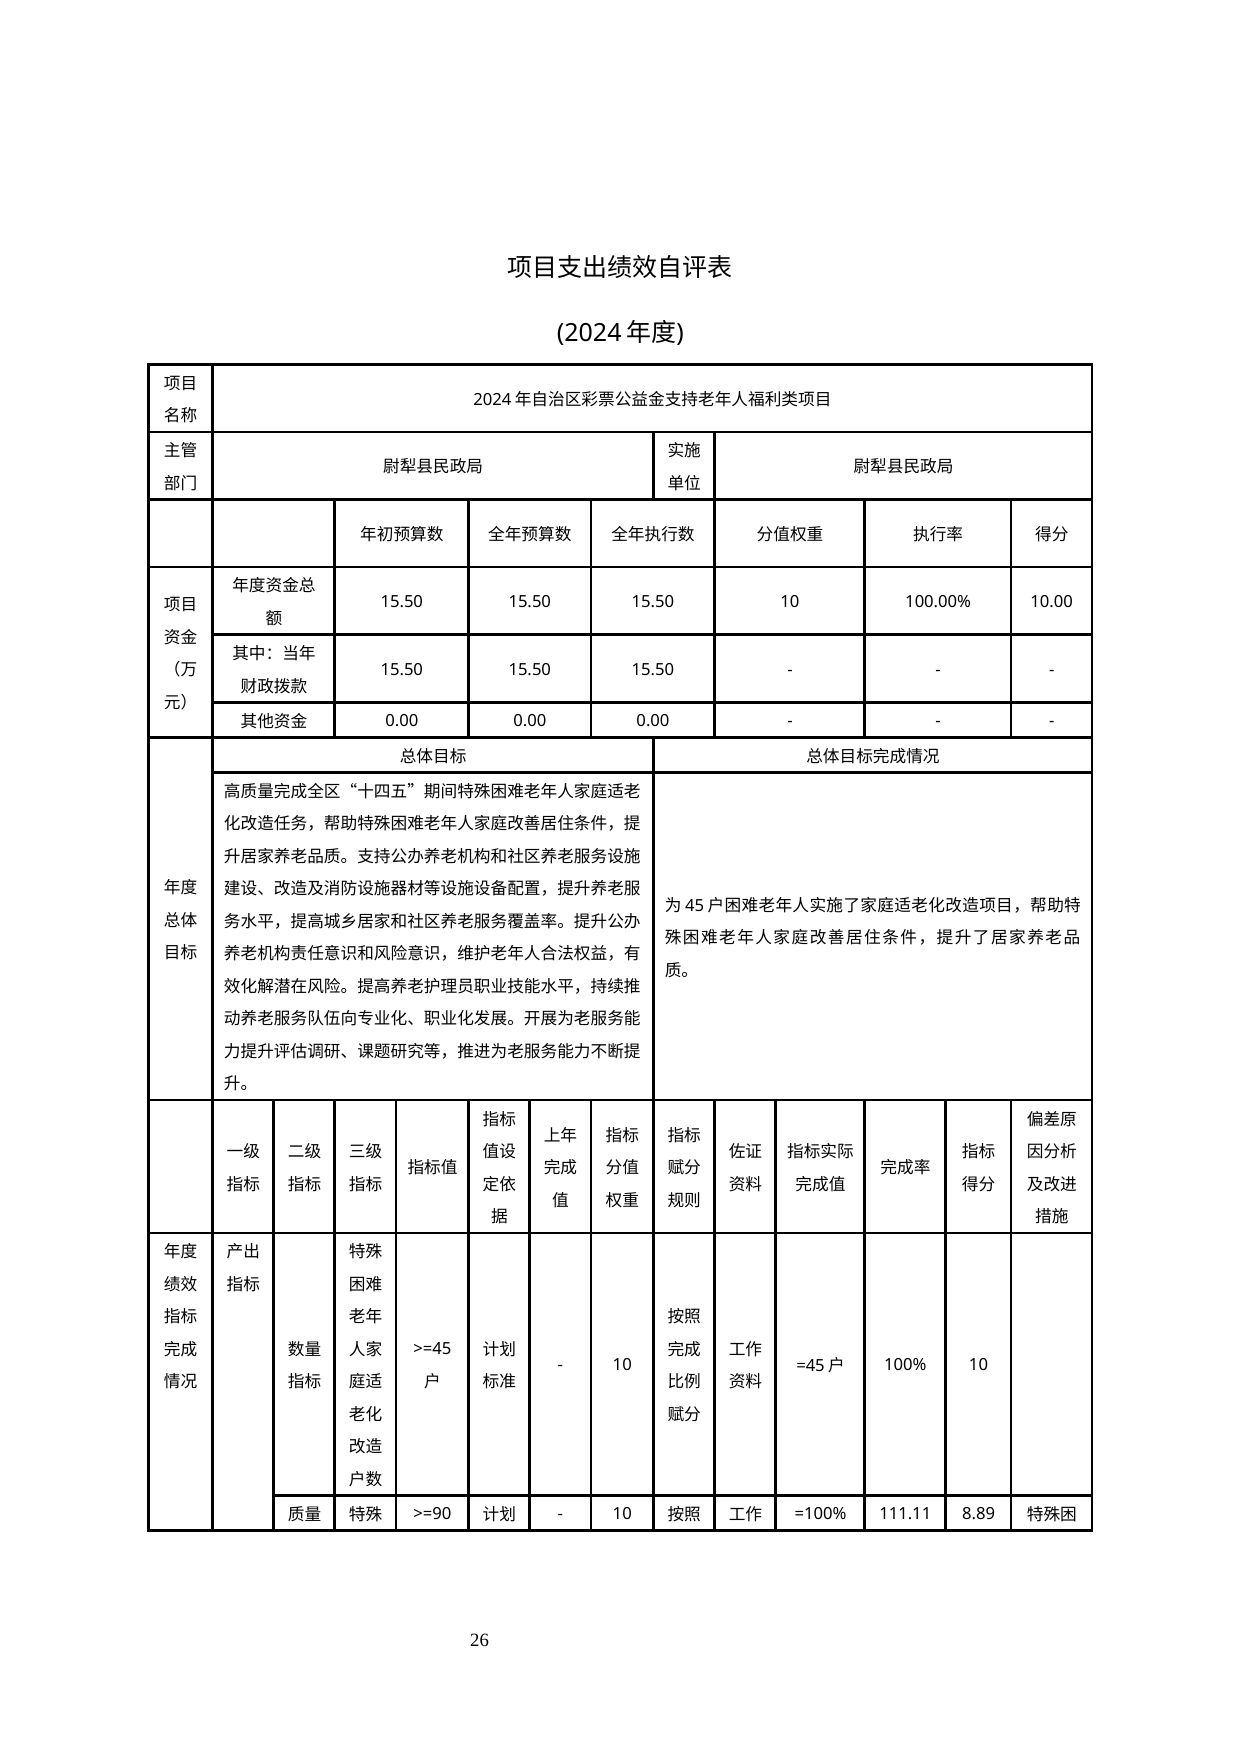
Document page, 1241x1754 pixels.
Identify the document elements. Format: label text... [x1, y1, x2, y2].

table_cell 产出指标 [214, 1234, 272, 1529]
table_cell (2024年度) [148, 298, 1092, 363]
table_cell 10 [947, 1234, 1010, 1494]
table_cell - [1012, 636, 1091, 701]
table_cell 年初预算数 [336, 501, 467, 566]
table_cell [214, 501, 333, 566]
table_cell 指标值设定依据 [470, 1101, 528, 1231]
table_cell 工作资料 [716, 1497, 774, 1529]
table_cell - [716, 704, 863, 736]
table_cell >=90% [397, 1497, 467, 1529]
table_cell [150, 501, 211, 566]
table_cell 15.50 [336, 636, 467, 701]
table_cell 100% [866, 1234, 944, 1494]
table_cell 15.50 [592, 636, 713, 701]
table_cell 10.00 [1012, 568, 1091, 633]
table_cell 三级指标 [336, 1101, 395, 1231]
table_cell 15.50 [470, 568, 590, 633]
table_cell 实施单位 [655, 433, 713, 498]
table_cell 总体目标 [214, 739, 652, 771]
table_cell 100.00% [866, 568, 1010, 633]
table_cell 按照完成比例赋分 [655, 1497, 713, 1529]
table_cell 计划标准 [470, 1234, 528, 1494]
table_cell 8.89 [947, 1497, 1010, 1529]
table_cell 其中：当年财政拨款 [214, 636, 333, 701]
table_cell 10 [716, 568, 863, 633]
table_cell - [866, 636, 1010, 701]
table_cell 15.50 [592, 568, 713, 633]
table_cell 全年执行数 [592, 501, 713, 566]
table_cell 得分 [1012, 501, 1091, 566]
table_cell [1012, 1497, 1091, 1529]
table_cell 尉犁县民政局 [214, 433, 652, 498]
table_cell =45户 [777, 1234, 863, 1494]
table_cell 特殊困难老年人家庭适老化改造户数 [336, 1234, 395, 1494]
table_cell 0.00 [470, 704, 590, 736]
table_cell 数量指标 [275, 1234, 333, 1494]
table_cell 尉犁县民政局 [716, 433, 1091, 498]
table_cell 指标值 [397, 1101, 467, 1231]
table_header 项目支出绩效自评表 [148, 233, 1092, 298]
table_cell - [531, 1234, 590, 1494]
table_cell 全年预算数 [470, 501, 590, 566]
table_cell 15.50 [470, 636, 590, 701]
table_cell 15.50 [336, 568, 467, 633]
table_cell [150, 1101, 211, 1231]
table_cell 二级指标 [275, 1101, 333, 1231]
table_cell 上年完成值 [531, 1101, 590, 1231]
table_cell 年度绩效指标完成情况 [150, 1234, 211, 1529]
table_cell 指标分值权重 [592, 1101, 652, 1231]
table_cell 计划标准 [470, 1497, 528, 1529]
table_cell =100% [777, 1497, 863, 1529]
table_cell 偏差原因分析及改进措施 [1012, 1101, 1091, 1231]
table_cell 2024年自治区彩票公益金支持老年人福利类项目 [214, 366, 1091, 431]
table_cell [1012, 1234, 1091, 1494]
table_cell 总体目标完成情况 [655, 739, 1091, 771]
table_cell 为45户困难老年人实施了家庭适老化改造项目，帮助特殊困难老年人家庭改善居住条件，提升了居家养老品质。 [655, 774, 1091, 1099]
table_cell 佐证资料 [716, 1101, 774, 1231]
table_cell 指标得分 [947, 1101, 1010, 1231]
table_cell 项目名称 [150, 366, 211, 431]
table_cell 10 [592, 1234, 652, 1494]
table_cell 主管部门 [150, 433, 211, 498]
table_cell - [866, 704, 1010, 736]
table_cell >=45户 [397, 1234, 467, 1494]
table_cell 完成率 [866, 1101, 944, 1231]
table_cell 指标赋分规则 [655, 1101, 713, 1231]
table_cell 其他资金 [214, 704, 333, 736]
table_cell 一级指标 [214, 1101, 272, 1231]
table_cell 10 [592, 1497, 652, 1529]
table_cell 项目资金 （万元） [150, 568, 211, 736]
table_cell 0.00 [336, 704, 467, 736]
table_cell 高质量完成全区“十四五”期间特殊困难老年人家庭适老化改造任务，帮助特殊困难老年人家庭改善居住条件，提升居家养老品质。支持公办养老机构和社区养老服务设施建设、改造及消防设施器材等设施设备配置，提升养老服务水平，提高城乡居家和社区养老服务覆盖率。提升公办养老机构责任意识和风险意识，维护老年人合法权益，有效化解潜在风险。提高养老护理员职业技能水平，持续推动养老服务队伍向专业化、职业化发展。开展为老服务能力提升评估调研、课题研究等，推进为老服务能力不断提升。 [214, 774, 652, 1099]
table_cell 分值权重 [716, 501, 863, 566]
table_cell - [1012, 704, 1091, 736]
table_cell - [716, 636, 863, 701]
table_cell 质量指标 [275, 1497, 333, 1529]
table_cell 工作资料 [716, 1234, 774, 1494]
table_cell 111.11% [866, 1497, 944, 1529]
table_cell - [531, 1497, 590, 1529]
table_cell 年度资金总额 [214, 568, 333, 633]
table_cell 0.00 [592, 704, 713, 736]
table_cell 执行率 [866, 501, 1010, 566]
table_cell 年度总体目标 [150, 739, 211, 1099]
table_cell 指标实际完成值 [777, 1101, 863, 1231]
table_cell 按照完成比例赋分 [655, 1234, 713, 1494]
